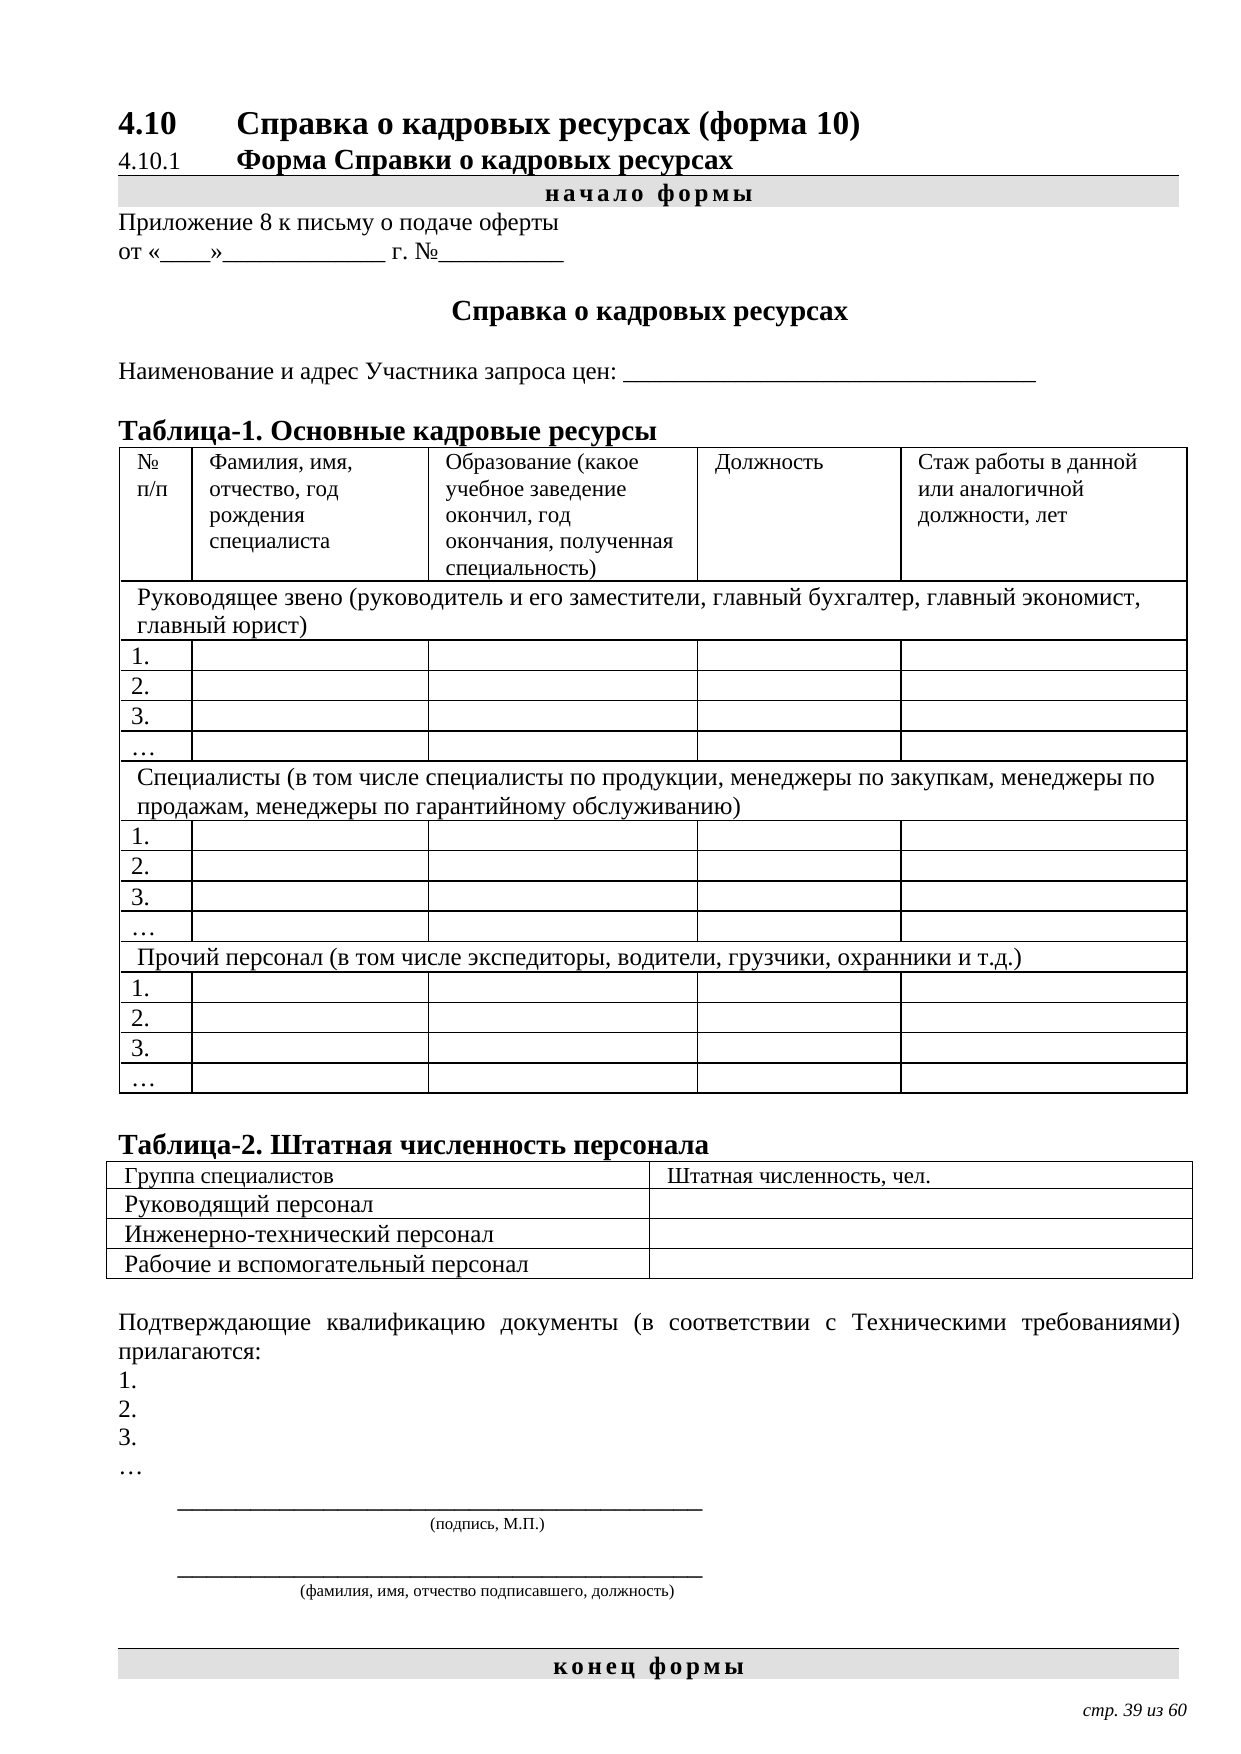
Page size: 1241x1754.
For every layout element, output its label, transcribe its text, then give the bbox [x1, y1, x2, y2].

text Наименование и адрес Участника запроса цен: _________________________________ [118, 356, 1181, 384]
table_cell [902, 1064, 1186, 1092]
table_cell [429, 1003, 697, 1032]
text ____________________________________ [118, 1480, 1181, 1513]
table_cell [698, 882, 900, 910]
table_cell [120, 881, 191, 910]
table_cell [902, 1003, 1186, 1032]
table_cell [193, 851, 428, 880]
table_cell [902, 671, 1186, 700]
table_cell … [120, 1063, 191, 1092]
table_cell [698, 912, 900, 941]
table_header Должность [698, 448, 900, 580]
table_cell [120, 640, 191, 669]
table_cell Руководящий персонал [107, 1189, 649, 1218]
table_cell … [120, 731, 191, 760]
table_cell [120, 972, 191, 1001]
table_cell [120, 701, 191, 730]
table_cell [902, 1033, 1186, 1062]
table_cell [698, 1064, 900, 1092]
text начало формы [118, 176, 1179, 207]
table_cell [193, 1003, 428, 1032]
table_cell [193, 1064, 428, 1092]
table_cell [120, 1033, 191, 1062]
table_cell Прочий персонал (в том числе экспедиторы, водители, грузчики, охранники и т.д.) [120, 942, 1186, 971]
table_cell [650, 1219, 1192, 1248]
table_cell [698, 973, 900, 1001]
table_header Группа специалистов [107, 1162, 649, 1188]
table_cell [193, 912, 428, 941]
table_cell [698, 732, 900, 760]
table_cell Руководящее звено (руководитель и его заместители, главный бухгалтер, главный экономист, главный юрист) [120, 581, 1186, 639]
table_cell [902, 973, 1186, 1001]
subtitle Справка о кадровых ресурсах (форма 10) [118, 103, 1181, 142]
table_cell [429, 671, 697, 700]
text … [118, 1451, 1181, 1480]
table_cell [193, 701, 428, 730]
table_cell [429, 973, 697, 1001]
table_cell [429, 851, 697, 880]
table_cell [120, 1003, 191, 1032]
table_cell [902, 821, 1186, 850]
table_cell Рабочие и вспомогательный персонал [107, 1249, 649, 1278]
table_cell [429, 1033, 697, 1062]
table_cell [698, 641, 900, 669]
table_cell Специалисты (в том числе специалисты по продукции, менеджеры по закупкам, менеджеры по продажам, менеджеры по гарантийному обслуживанию) [120, 761, 1186, 819]
text Справка о кадровых ресурсах [118, 293, 1181, 327]
text (подпись, М.П.) [118, 1513, 797, 1547]
table_cell [429, 821, 697, 850]
table_header Штатная численность, чел. [650, 1162, 1192, 1188]
text (фамилия, имя, отчество подписавшего, должность) [118, 1581, 797, 1614]
table_cell [120, 821, 191, 850]
table_cell [120, 851, 191, 880]
table_cell [902, 851, 1186, 880]
table_cell [193, 732, 428, 760]
table_cell [902, 912, 1186, 941]
table_cell [193, 671, 428, 700]
text Форма Справки о кадровых ресурсах [118, 142, 1181, 175]
table_cell [650, 1249, 1192, 1278]
text 1. [118, 1365, 1181, 1394]
table_cell [902, 701, 1186, 730]
table_header Стаж работы в данной или аналогичной должности, лет [902, 448, 1186, 580]
table_cell [902, 732, 1186, 760]
table_cell [902, 882, 1186, 910]
table_header Образование (какое учебное заведение окончил, год окончания, полученная специальность) [429, 448, 697, 580]
table_cell [698, 1033, 900, 1062]
table_cell [698, 1003, 900, 1032]
table_cell [698, 851, 900, 880]
table_cell [193, 882, 428, 910]
table_cell [429, 912, 697, 941]
text 2. [118, 1394, 1181, 1422]
table_cell [429, 732, 697, 760]
table_cell [429, 641, 697, 669]
table_cell [193, 1033, 428, 1062]
table_cell [698, 671, 900, 700]
table_header Фамилия, имя, отчество, год рождения специалиста [193, 448, 428, 580]
table_header № п/п [120, 448, 191, 580]
text Подтверждающие квалификацию документы (в соответствии с Техническими требованиями) прилагаются: [118, 1307, 1181, 1365]
text 3. [118, 1422, 1181, 1451]
table_cell [120, 671, 191, 700]
text Приложение 8 к письму о подаче оферты от «____»_____________ г. №__________ [118, 207, 1181, 265]
text конец формы [118, 1649, 1179, 1679]
table_cell Инженерно-технический персонал [107, 1219, 649, 1248]
text ____________________________________ [118, 1547, 1181, 1581]
table_cell [193, 821, 428, 850]
table_cell … [120, 911, 191, 941]
table_cell [429, 1064, 697, 1092]
table_cell [698, 701, 900, 730]
table_cell [193, 641, 428, 669]
table_cell [429, 882, 697, 910]
table_cell [698, 821, 900, 850]
table_cell [429, 701, 697, 730]
text Таблица-1. Основные кадровые ресурсы [118, 413, 1181, 447]
table_cell [650, 1189, 1192, 1218]
table_cell [902, 641, 1186, 669]
text Таблица-2. Штатная численность персонала [118, 1127, 1181, 1161]
table_cell [193, 973, 428, 1001]
